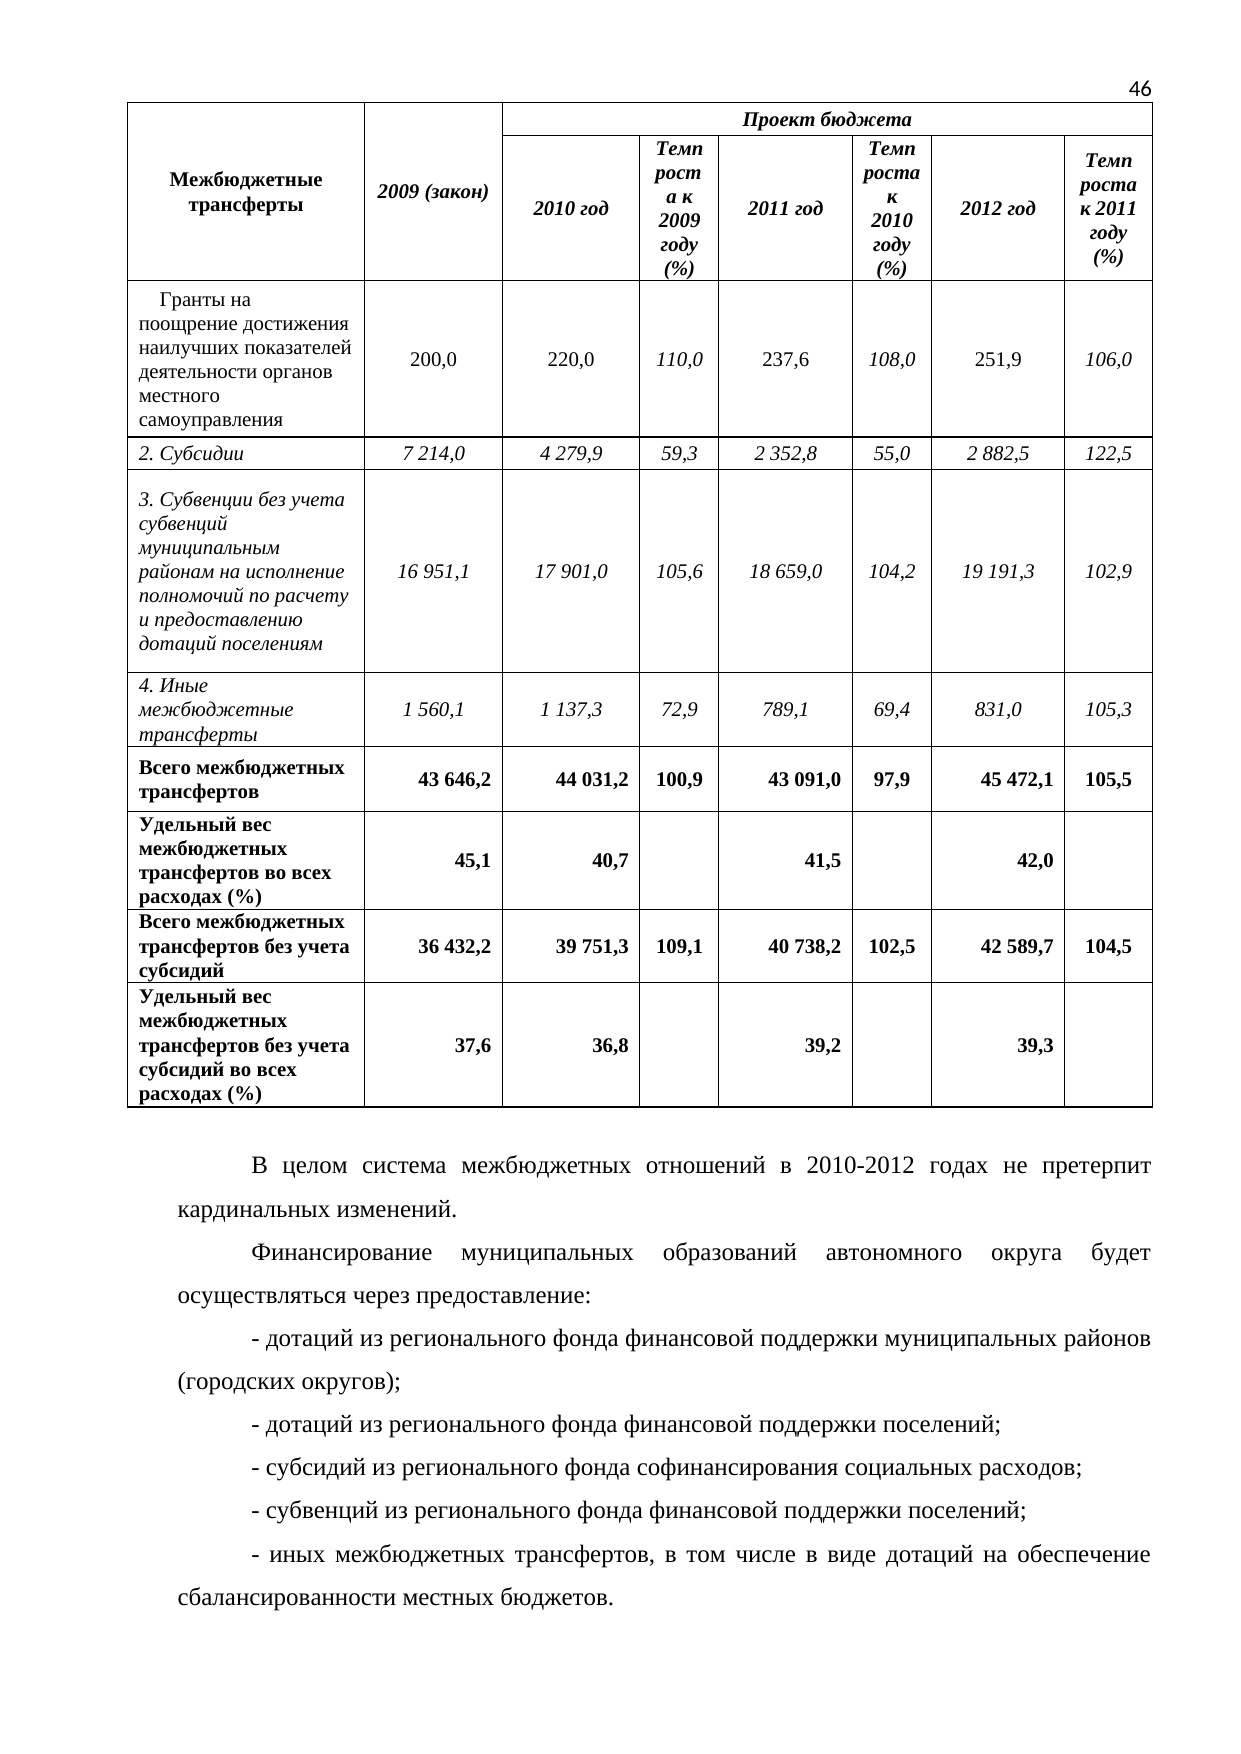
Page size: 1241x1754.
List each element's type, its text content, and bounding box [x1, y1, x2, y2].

table_cell 39,3 [932, 983, 1064, 1106]
table_cell 105,3 [1065, 673, 1152, 746]
table_cell 2012 год [932, 136, 1064, 280]
table_cell Темп роста к 2010 году (%) [853, 136, 931, 280]
table_cell 40,7 [503, 812, 639, 908]
table_cell 55,0 [853, 438, 931, 469]
table_cell [853, 983, 931, 1106]
table_cell 17 901,0 [503, 470, 639, 672]
table_cell 45,1 [365, 812, 502, 908]
table_cell 59,3 [640, 438, 718, 469]
table_cell 1 137,3 [503, 673, 639, 746]
table_cell 102,9 [1065, 470, 1152, 672]
table_header Межбюджетные трансферты [128, 103, 364, 280]
table_cell 42 589,7 [932, 910, 1064, 982]
table_cell 18 659,0 [719, 470, 852, 672]
table_cell Темп роста к 2009 году (%) [640, 136, 718, 280]
table_cell 105,5 [1065, 747, 1152, 811]
table_cell 42,0 [932, 812, 1064, 908]
table_cell 3. Субвенции без учета субвенций муниципальным районам на исполнение полномочий по расчету и предоставлению дотаций поселениям [128, 470, 364, 672]
table_cell 104,5 [1065, 910, 1152, 982]
text - дотаций из регионального фонда финансовой поддержки поселений; [177, 1409, 1152, 1438]
table_cell [640, 812, 718, 908]
table_cell 105,6 [640, 470, 718, 672]
table_cell 1 560,1 [365, 673, 502, 746]
table_cell 37,6 [365, 983, 502, 1106]
table_cell Всего межбюджетных трансфертов [128, 747, 364, 811]
table_cell 97,9 [853, 747, 931, 811]
table_cell 2011 год [719, 136, 852, 280]
table_cell Темп роста к 2011 году (%) [1065, 136, 1152, 280]
table_cell 2010 год [503, 136, 639, 280]
table_header 2009 (закон) [365, 103, 502, 280]
table_cell 104,2 [853, 470, 931, 672]
table_cell 220,0 [503, 281, 639, 436]
table_cell 36 432,2 [365, 910, 502, 982]
table_cell 100,9 [640, 747, 718, 811]
table_cell [1065, 812, 1152, 908]
table_cell Всего межбюджетных трансфертов без учета субсидий [128, 910, 364, 982]
table_cell 39,2 [719, 983, 852, 1106]
table_cell 44 031,2 [503, 747, 639, 811]
text - дотаций из регионального фонда финансовой поддержки муниципальных районов (городских округов); [177, 1323, 1152, 1395]
table_cell 251,9 [932, 281, 1064, 436]
table_cell 40 738,2 [719, 910, 852, 982]
table_cell 36,8 [503, 983, 639, 1106]
table_cell [1065, 983, 1152, 1106]
text В целом система межбюджетных отношений в 2010-2012 годах не претерпит кардинальных изменений. [177, 1151, 1152, 1222]
table_cell 4. Иные межбюджетные трансферты [128, 673, 364, 746]
table_cell 4 279,9 [503, 438, 639, 469]
table_cell [640, 983, 718, 1106]
table_cell 72,9 [640, 673, 718, 746]
table_cell 110,0 [640, 281, 718, 436]
table_cell 237,6 [719, 281, 852, 436]
table_cell 106,0 [1065, 281, 1152, 436]
text - субсидий из регионального фонда софинансирования социальных расходов; [177, 1452, 1152, 1481]
table_cell 19 191,3 [932, 470, 1064, 672]
table_cell Удельный вес межбюджетных трансфертов во всех расходах (%) [128, 812, 364, 908]
table_header Проект бюджета [503, 103, 1152, 135]
table_cell 122,5 [1065, 438, 1152, 469]
table_cell 45 472,1 [932, 747, 1064, 811]
text - иных межбюджетных трансфертов, в том числе в виде дотаций на обеспечение сбалансированности местных бюджетов. [177, 1539, 1152, 1611]
text Финансирование муниципальных образований автономного округа будет осуществляться через предоставление: [177, 1237, 1152, 1309]
table_cell 109,1 [640, 910, 718, 982]
table_cell 831,0 [932, 673, 1064, 746]
table_cell 41,5 [719, 812, 852, 908]
table_cell 108,0 [853, 281, 931, 436]
table_cell 43 091,0 [719, 747, 852, 811]
table_cell Гранты на поощрение достижения наилучших показателей деятельности органов местного самоуправления [128, 281, 364, 436]
table_cell 2 352,8 [719, 438, 852, 469]
table_cell 2. Субсидии [128, 438, 364, 469]
table_cell 7 214,0 [365, 438, 502, 469]
table_cell 102,5 [853, 910, 931, 982]
table_cell 69,4 [853, 673, 931, 746]
table_cell 43 646,2 [365, 747, 502, 811]
table_cell [853, 812, 931, 908]
table_cell 16 951,1 [365, 470, 502, 672]
table_cell 789,1 [719, 673, 852, 746]
table_cell 39 751,3 [503, 910, 639, 982]
table_cell Удельный вес межбюджетных трансфертов без учета субсидий во всех расходах (%) [128, 983, 364, 1106]
table_cell 200,0 [365, 281, 502, 436]
text - субвенций из регионального фонда финансовой поддержки поселений; [177, 1496, 1152, 1524]
table_cell 2 882,5 [932, 438, 1064, 469]
